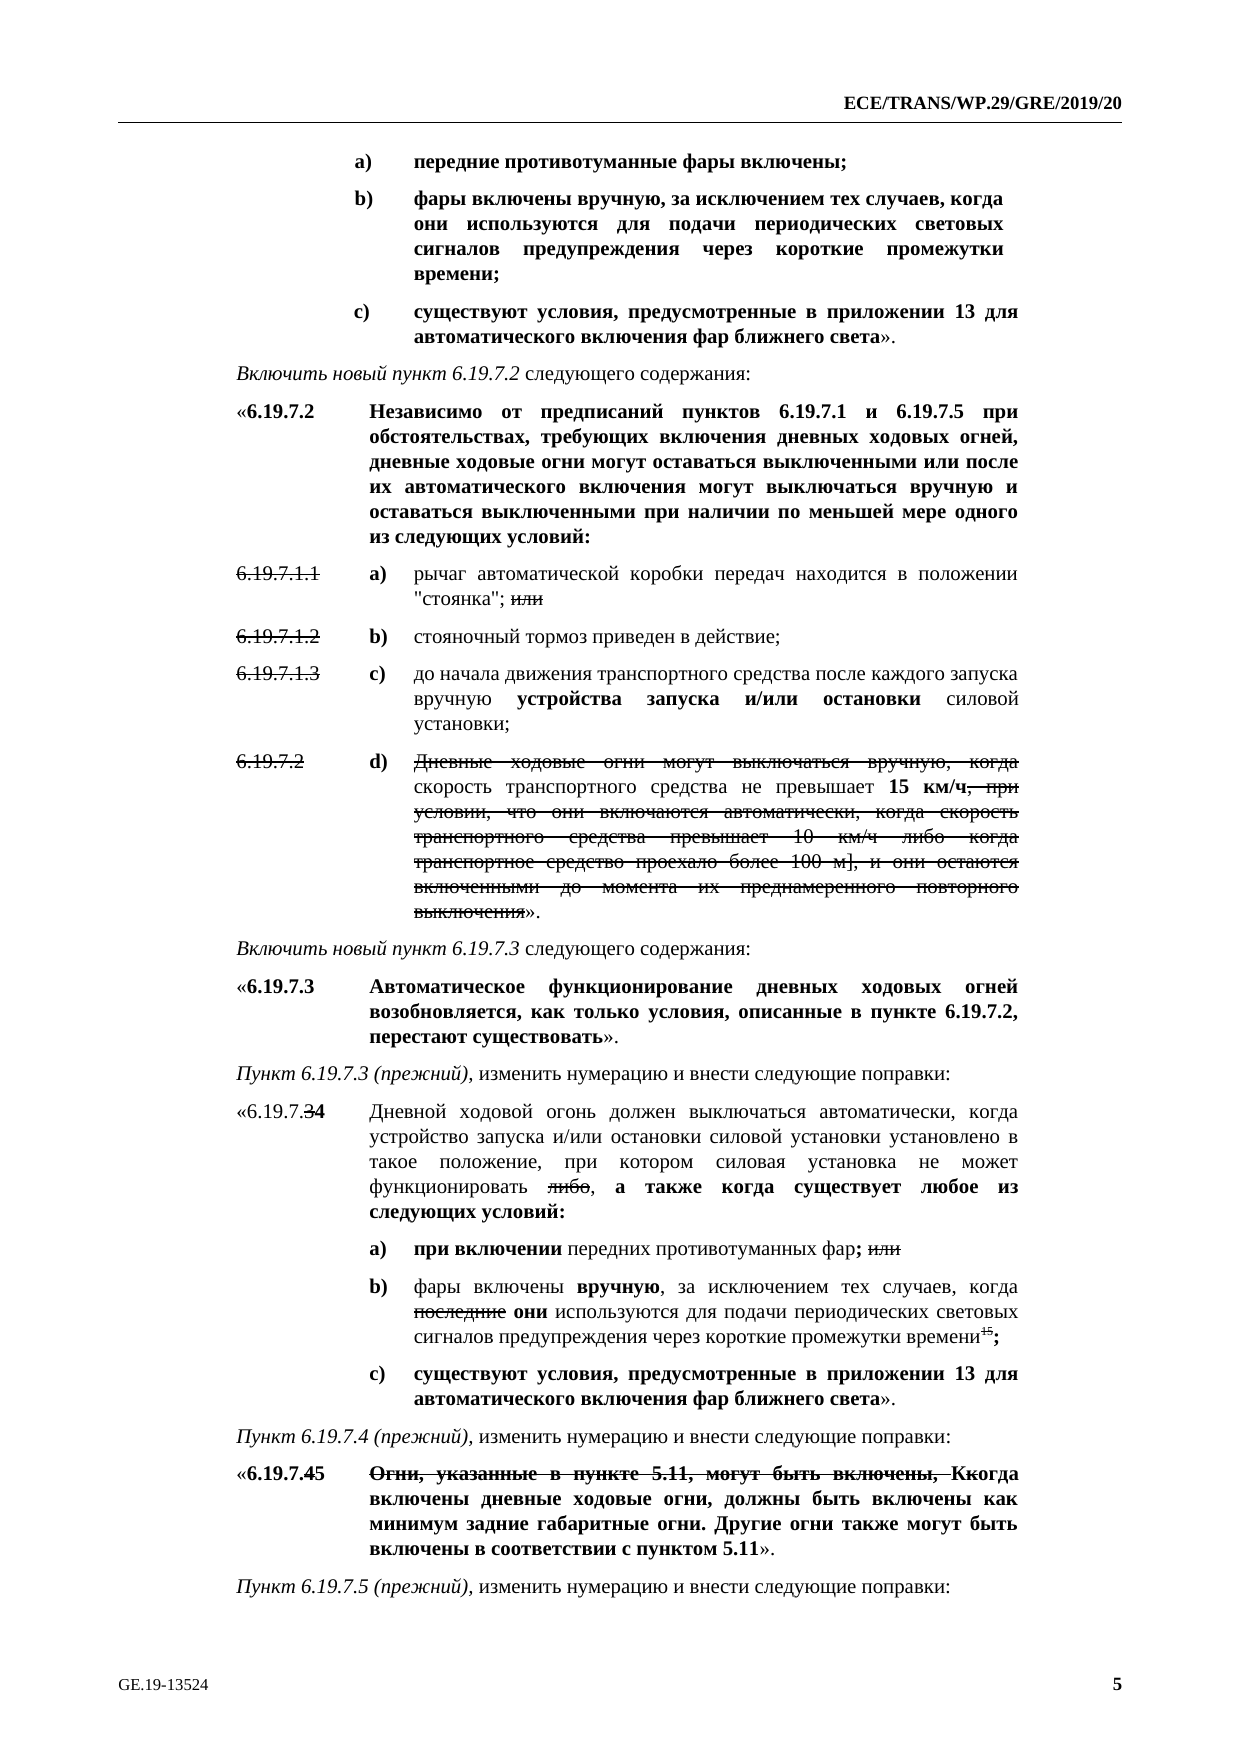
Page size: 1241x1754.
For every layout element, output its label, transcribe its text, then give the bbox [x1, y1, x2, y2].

text «6.19.7.34 Дневной ходовой огонь должен выключаться автоматически, когда устройство запуска и/или остановки силовой установки установлено в такое положение, при котором силовая установка не может функционировать либо, а также когда существует любое из следующих условий: [236, 1098, 1019, 1223]
subtitle «6.19.7.2 Независимо от предписаний пунктов 6.19.7.1 и 6.19.7.5 при обстоятельствах, требующих включения дневных ходовых огней, дневные ходовые огни могут оставаться выключенными или после их автоматического включения могут выключаться вручную и оставаться выключенными при наличии по меньшей мере одного из следующих условий: [236, 398, 1019, 548]
text Включить новый пункт 6.19.7.3 следующего содержания: [236, 935, 1019, 960]
text Пункт 6.19.7.4 (прежний), изменить нумерацию и внести следующие поправки: [236, 1423, 1019, 1448]
text Пункт 6.19.7.3 (прежний), изменить нумерацию и внести следующие поправки: [236, 1060, 1019, 1085]
text b) фары включены вручную, за исключением тех случаев, когда последние они используются для подачи периодических световых сигналов предупреждения через короткие промежутки времени15; [369, 1273, 1019, 1348]
text a) при включении передних противотуманных фар; или [369, 1235, 1019, 1260]
text b) фары включены вручную, за исключением тех случаев, когда они используются для подачи периодических световых сигналов предупреждения через короткие промежутки времени; [236, 185, 1004, 285]
subtitle c) существуют условия, предусмотренные в приложении 13 для автоматического включения фар ближнего света». [353, 298, 1019, 348]
text 6.19.7.1.3 c) до начала движения транспортного средства после каждого запуска вручную устройства запуска и/или остановки силовой установки; [236, 660, 1019, 735]
text 6.19.7.2 d) Дневные ходовые огни могут выключаться вручную, когда скорость транспортного средства не превышает 15 км/ч, при условии, что они включаются автоматически, когда скорость транспортного средства превышает 10 км/ч либо когда транспортное средство проехало более 100 м], и они остаются включенными до момента их преднамеренного повторного выключения». [236, 748, 1019, 923]
text 6.19.7.1.2 b) стояночный тормоз приведен в действие; [236, 623, 1019, 648]
text 6.19.7.1.1 a) рычаг автоматической коробки передач находится в положении "стоянка"; или [236, 560, 1019, 610]
text Включить новый пункт 6.19.7.2 следующего содержания: [236, 360, 1019, 385]
text c) существуют условия, предусмотренные в приложении 13 для автоматического включения фар ближнего света». [369, 1360, 1019, 1410]
text Пункт 6.19.7.5 (прежний), изменить нумерацию и внести следующие поправки: [236, 1573, 1019, 1598]
text a) передние противотуманные фары включены; [236, 148, 1004, 173]
subtitle «6.19.7.3 Автоматическое функционирование дневных ходовых огней возобновляется, как только условия, описанные в пункте 6.19.7.2, перестают существовать». [236, 973, 1019, 1048]
subtitle «6.19.7.45 Огни, указанные в пункте 5.11, могут быть включены, Ккогда включены дневные ходовые огни, должны быть включены как минимум задние габаритные огни. Другие огни также могут быть включены в соответствии с пунктом 5.11». [236, 1460, 1019, 1560]
